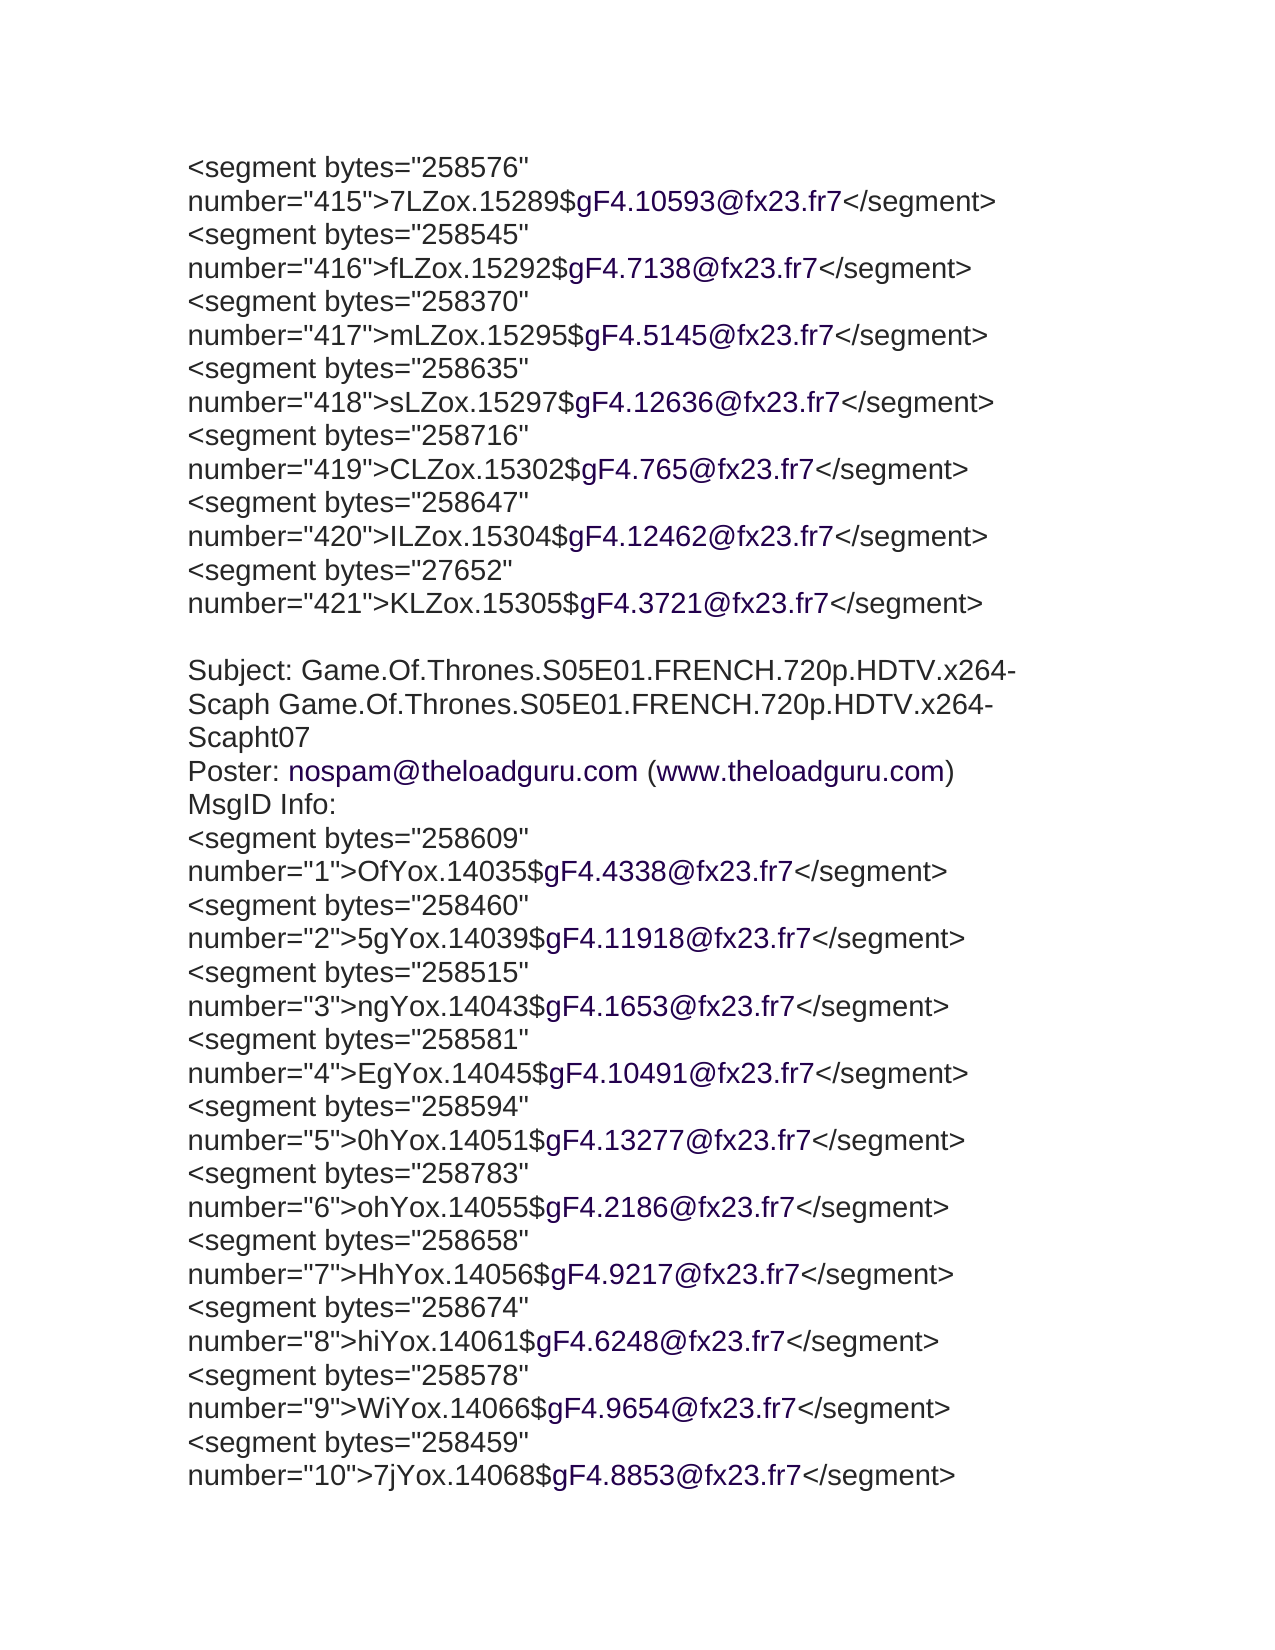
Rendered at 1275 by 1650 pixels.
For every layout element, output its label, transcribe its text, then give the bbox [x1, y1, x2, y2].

text <segment bytes="258515" number="3">ngYox.14043$gF4.1653@fx23.fr7</segment> [187, 955, 1087, 1022]
text <segment bytes="258578" number="9">WiYox.14066$gF4.9654@fx23.fr7</segment> [187, 1357, 1087, 1424]
text <segment bytes="258459" number="10">7jYox.14068$gF4.8853@fx23.fr7</segment> [187, 1424, 1087, 1492]
text <segment bytes="258460" number="2">5gYox.14039$gF4.11918@fx23.fr7</segment> [187, 888, 1087, 955]
text MsgID Info: [187, 787, 1087, 821]
text <segment bytes="258581" number="4">EgYox.14045$gF4.10491@fx23.fr7</segment> [187, 1022, 1087, 1089]
text <segment bytes="258674" number="8">hiYox.14061$gF4.6248@fx23.fr7</segment> [187, 1290, 1087, 1357]
text <segment bytes="258609" number="1">OfYox.14035$gF4.4338@fx23.fr7</segment> [187, 821, 1087, 888]
text <segment bytes="258594" number="5">0hYox.14051$gF4.13277@fx23.fr7</segment> [187, 1089, 1087, 1156]
text <segment bytes="258716" number="419">CLZox.15302$gF4.765@fx23.fr7</segment> [187, 418, 1087, 485]
text <segment bytes="258370" number="417">mLZox.15295$gF4.5145@fx23.fr7</segment> [187, 284, 1087, 351]
text <segment bytes="258576" number="415">7LZox.15289$gF4.10593@fx23.fr7</segment> [187, 150, 1087, 217]
text <segment bytes="258545" number="416">fLZox.15292$gF4.7138@fx23.fr7</segment> [187, 217, 1087, 284]
text <segment bytes="258647" number="420">ILZox.15304$gF4.12462@fx23.fr7</segment> [187, 485, 1087, 552]
text <segment bytes="27652" number="421">KLZox.15305$gF4.3721@fx23.fr7</segment> [187, 552, 1087, 619]
text <segment bytes="258635" number="418">sLZox.15297$gF4.12636@fx23.fr7</segment> [187, 351, 1087, 418]
text Poster: nospam@theloadguru.com (www.theloadguru.com) [187, 754, 1087, 787]
text <segment bytes="258658" number="7">HhYox.14056$gF4.9217@fx23.fr7</segment> [187, 1223, 1087, 1290]
text <segment bytes="258783" number="6">ohYox.14055$gF4.2186@fx23.fr7</segment> [187, 1156, 1087, 1223]
text Subject: Game.Of.Thrones.S05E01.FRENCH.720p.HDTV.x264-Scaph Game.Of.Thrones.S05E01.FRENCH.720p.HDTV.x264-Scapht07 [187, 653, 1087, 754]
